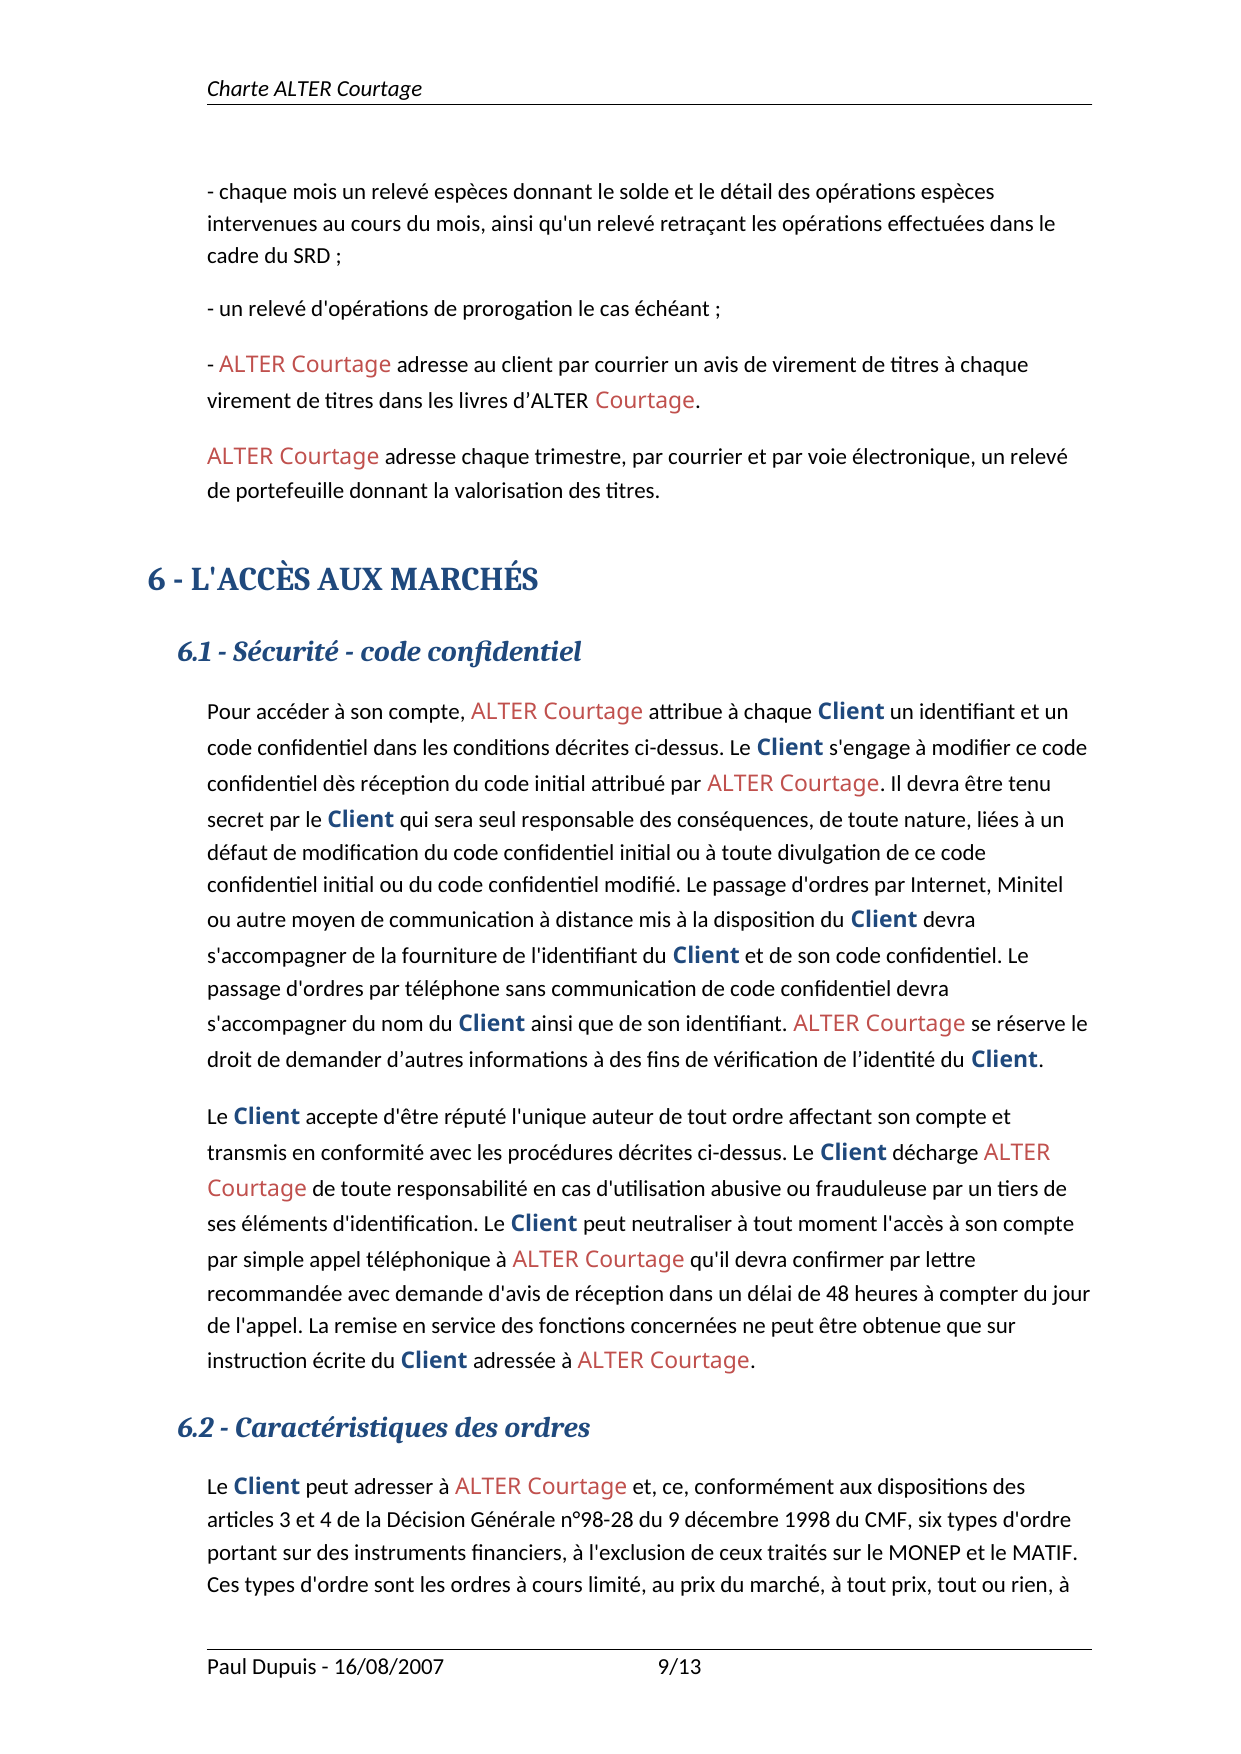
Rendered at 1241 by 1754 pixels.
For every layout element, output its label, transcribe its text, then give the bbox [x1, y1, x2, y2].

text - chaque mois un relevé espèces donnant le solde et le détail des opérations espèces intervenues au cours du mois, ainsi qu'un relevé retraçant les opérations effectuées dans le cadre du SRD ; [207, 177, 1092, 269]
subtitle Sécurité - code confidentiel [177, 635, 1092, 669]
text - ALTER Courtage adresse au client par courrier un avis de virement de titres à chaque virement de titres dans les livres d’ALTER Courtage. [207, 348, 1092, 415]
subtitle Caractéristiques des ordres [177, 1411, 1092, 1444]
subtitle L'ACCÈS AUX MARCHÉS [148, 560, 1092, 598]
text Pour accéder à son compte, ALTER Courtage attribue à chaque Client un identifiant et un code confidentiel dans les conditions décrites ci-dessus. Le Client s'engage à modifier ce code confidentiel dès réception du code initial attribué par ALTER Courtage. Il devra être tenu secret par le Client qui sera seul responsable des conséquences, de toute nature, liées à un défaut de modification du code confidentiel initial ou à toute divulgation de ce code confidentiel initial ou du code confidentiel modifié. Le passage d'ordres par Internet, Minitel ou autre moyen de communication à distance mis à la disposition du Client devra s'accompagner de la fourniture de l'identifiant du Client et de son code confidentiel. Le passage d'ordres par téléphone sans communication de code confidentiel devra s'accompagner du nom du Client ainsi que de son identifiant. ALTER Courtage se réserve le droit de demander d’autres informations à des fins de vérification de l’identité du Client. [207, 695, 1092, 1074]
text ALTER Courtage adresse chaque trimestre, par courrier et par voie électronique, un relevé de portefeuille donnant la valorisation des titres. [207, 440, 1092, 504]
text Le Client accepte d'être réputé l'unique auteur de tout ordre affectant son compte et transmis en conformité avec les procédures décrites ci-dessus. Le Client décharge ALTER Courtage de toute responsabilité en cas d'utilisation abusive ou frauduleuse par un tiers de ses éléments d'identification. Le Client peut neutraliser à tout moment l'accès à son compte par simple appel téléphonique à ALTER Courtage qu'il devra confirmer par lettre recommandée avec demande d'avis de réception dans un délai de 48 heures à compter du jour de l'appel. La remise en service des fonctions concernées ne peut être obtenue que sur instruction écrite du Client adressée à ALTER Courtage. [207, 1099, 1092, 1375]
text - un relevé d'opérations de prorogation le cas échéant ; [207, 294, 1092, 323]
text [207, 1470, 1092, 1598]
